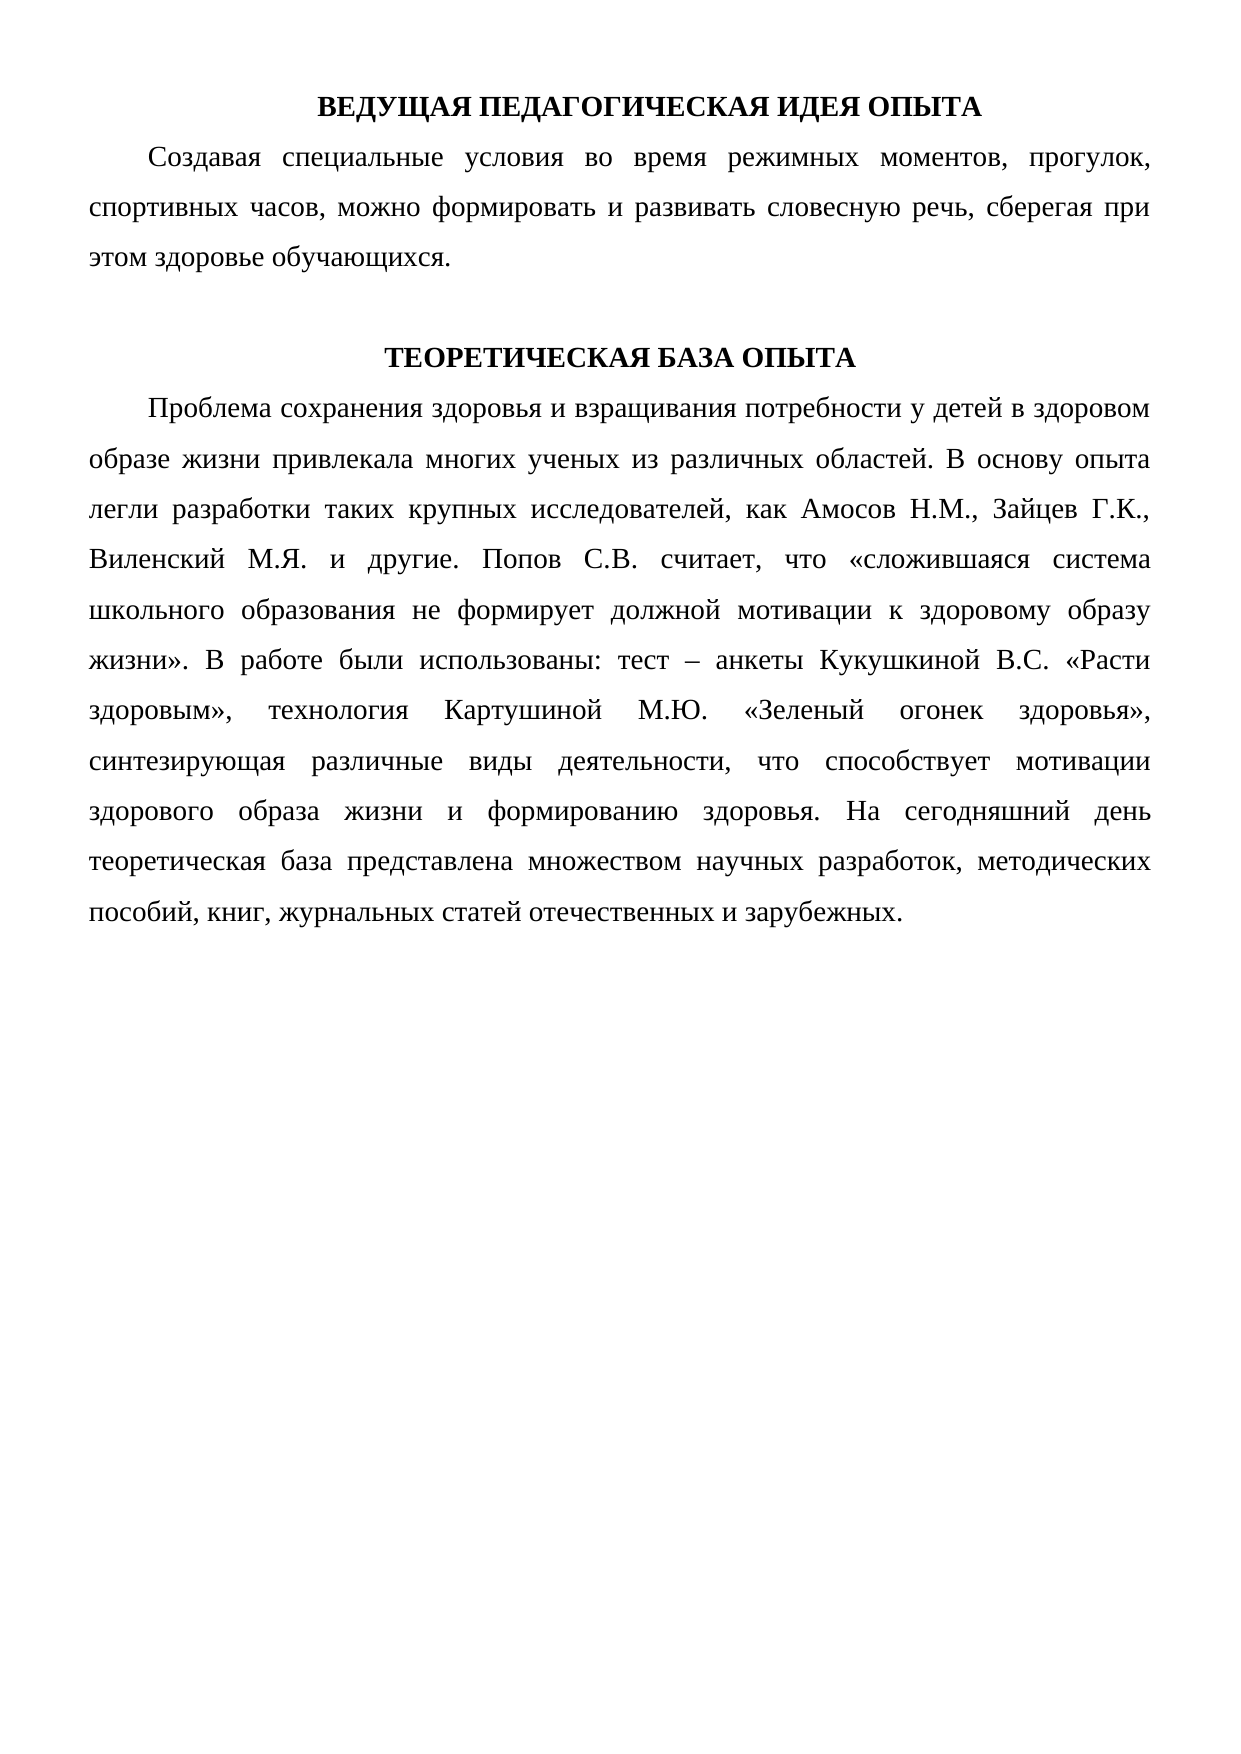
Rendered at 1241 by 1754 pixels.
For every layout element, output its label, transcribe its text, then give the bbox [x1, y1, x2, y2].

text Теоретическая база опыта [89, 340, 1152, 374]
text Ведущая педагогическая идея опыта [89, 89, 1152, 122]
text Создавая специальные условия во время режимных моментов, прогулок, спортивных часов, можно формировать и развивать словесную речь, сберегая при этом здоровье обучающихся. [89, 139, 1152, 273]
text Проблема сохранения здоровья и взращивания потребности у детей в здоровом образе жизни привлекала многих ученых из различных областей. В основу опыта легли разработки таких крупных исследователей, как Амосов Н.М., Зайцев Г.К., Виленский М.Я. и другие. Попов С.В. считает, что «сложившаяся система школьного образования не формирует должной мотивации к здоровому образу жизни». В работе были использованы: тест – анкеты Кукушкиной В.С. «Расти здоровым», технология Картушиной М.Ю. «Зеленый огонек здоровья», синтезирующая различные виды деятельности, что способствует мотивации здорового образа жизни и формированию здоровья. На сегодняшний день теоретическая база представлена множеством научных разработок, методических пособий, книг, журнальных статей отечественных и зарубежных. [89, 391, 1152, 927]
